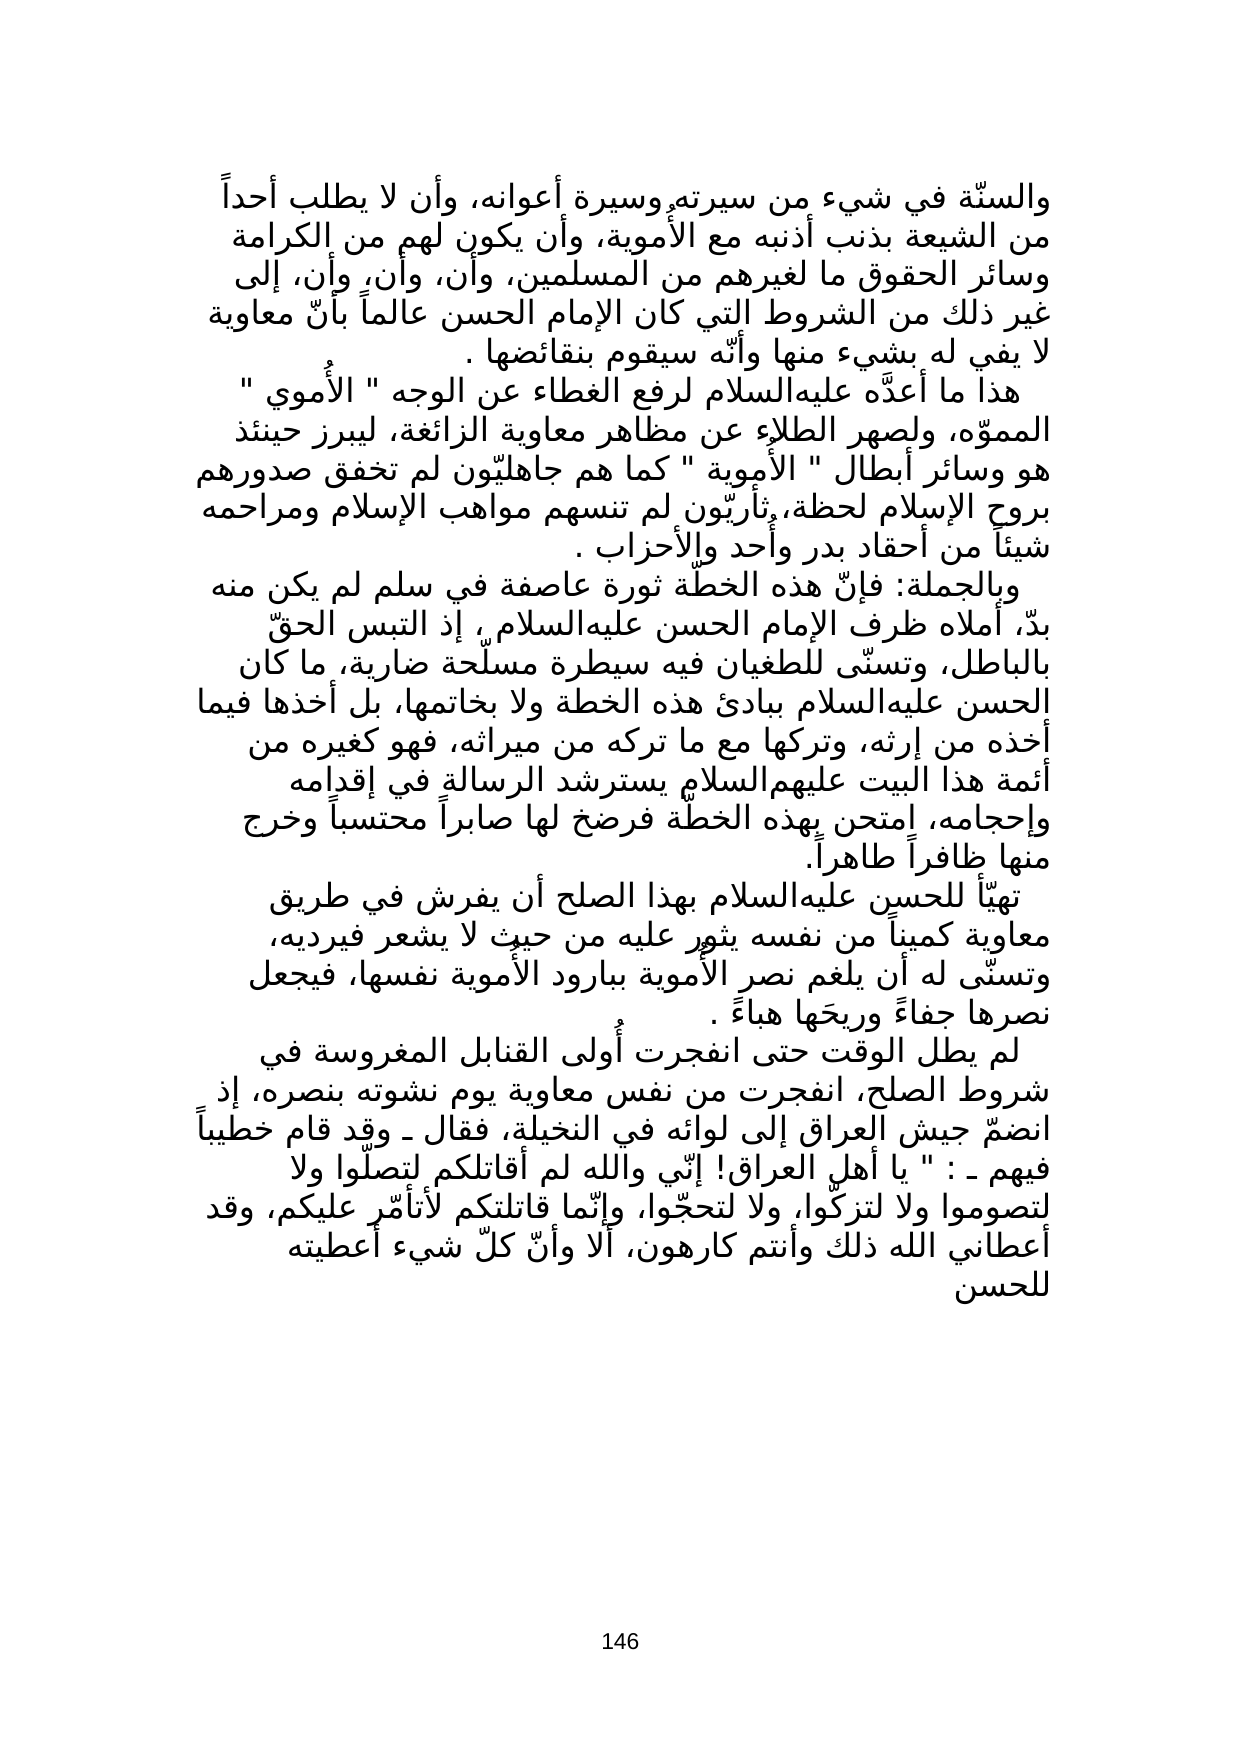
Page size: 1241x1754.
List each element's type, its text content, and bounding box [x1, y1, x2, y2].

text تهيّأ للحسن عليه‌السلام بهذا الصلح أن يفرش في طريق معاوية كميناً من نفسه يثور عليه من حيث لا يشعر فيرديه، وتسنّى له أن يلغم نصر الأُموية ببارود الأُموية نفسها، فيجعل نصرها جفاءً وريحَها هباءً . [189, 877, 1051, 1032]
text والسنّة في شيء من سيرته وسيرة أعوانه، وأن لا يطلب أحداً من الشيعة بذنب أذنبه مع الأُموية، وأن يكون لهم من الكرامة وسائر الحقوق ما لغيرهم من المسلمين، وأن، وأن، وأن، إلى غير ذلك من الشروط التي كان الإمام الحسن عالماً بأنّ معاوية لا يفي له بشيء منها وأنّه سيقوم بنقائضها . [189, 177, 1051, 371]
text هذا ما أعدَّه عليه‌السلام لرفع الغطاء عن الوجه " الأُموي " المموّه، ولصهر الطلاء عن مظاهر معاوية الزائغة، ليبرز حينئذ هو وسائر أبطال " الأُموية " كما هم جاهليّون لم تخفق صدورهم بروح الإسلام لحظة، ثأريّون لم تنسهم مواهب الإسلام ومراحمه شيئاً من أحقاد بدر وأُحد والأحزاب . [189, 371, 1051, 566]
text وبالجملة: فإنّ هذه الخطّة ثورة عاصفة في سلم لم يكن منه بدّ، أملاه ظرف الإمام الحسن عليه‌السلام ، إذ التبس الحقّ بالباطل، وتسنّى للطغيان فيه سيطرة مسلّحة ضارية، ما كان الحسن عليه‌السلام ببادئ هذه الخطة ولا بخاتمها، بل أخذها فيما أخذه من إرثه، وتركها مع ما تركه من ميراثه، فهو كغيره من أئمة هذا البيت عليهم‌السلام يسترشد الرسالة في إقدامه وإحجامه، امتحن بهذه الخطّة فرضخ لها صابراً محتسباً وخرج منها ظافراً طاهراً. [189, 566, 1051, 877]
text لم يطل الوقت حتى انفجرت أُولى القنابل المغروسة في شروط الصلح، انفجرت من نفس معاوية يوم نشوته بنصره، إذ انضمّ جيش العراق إلى لوائه في النخيلة، فقال ـ وقد قام خطيباً فيهم ـ : " يا أهل العراق! إنّي والله لم أقاتلكم لتصلّوا ولا لتصوموا ولا لتزكّوا، ولا لتحجّوا، وإنّما قاتلتكم لأتأمّر عليكم، وقد أعطاني الله ذلك وأنتم كارهون، ألا وأنّ كلّ شيء أعطيته للحسن [189, 1032, 1051, 1304]
